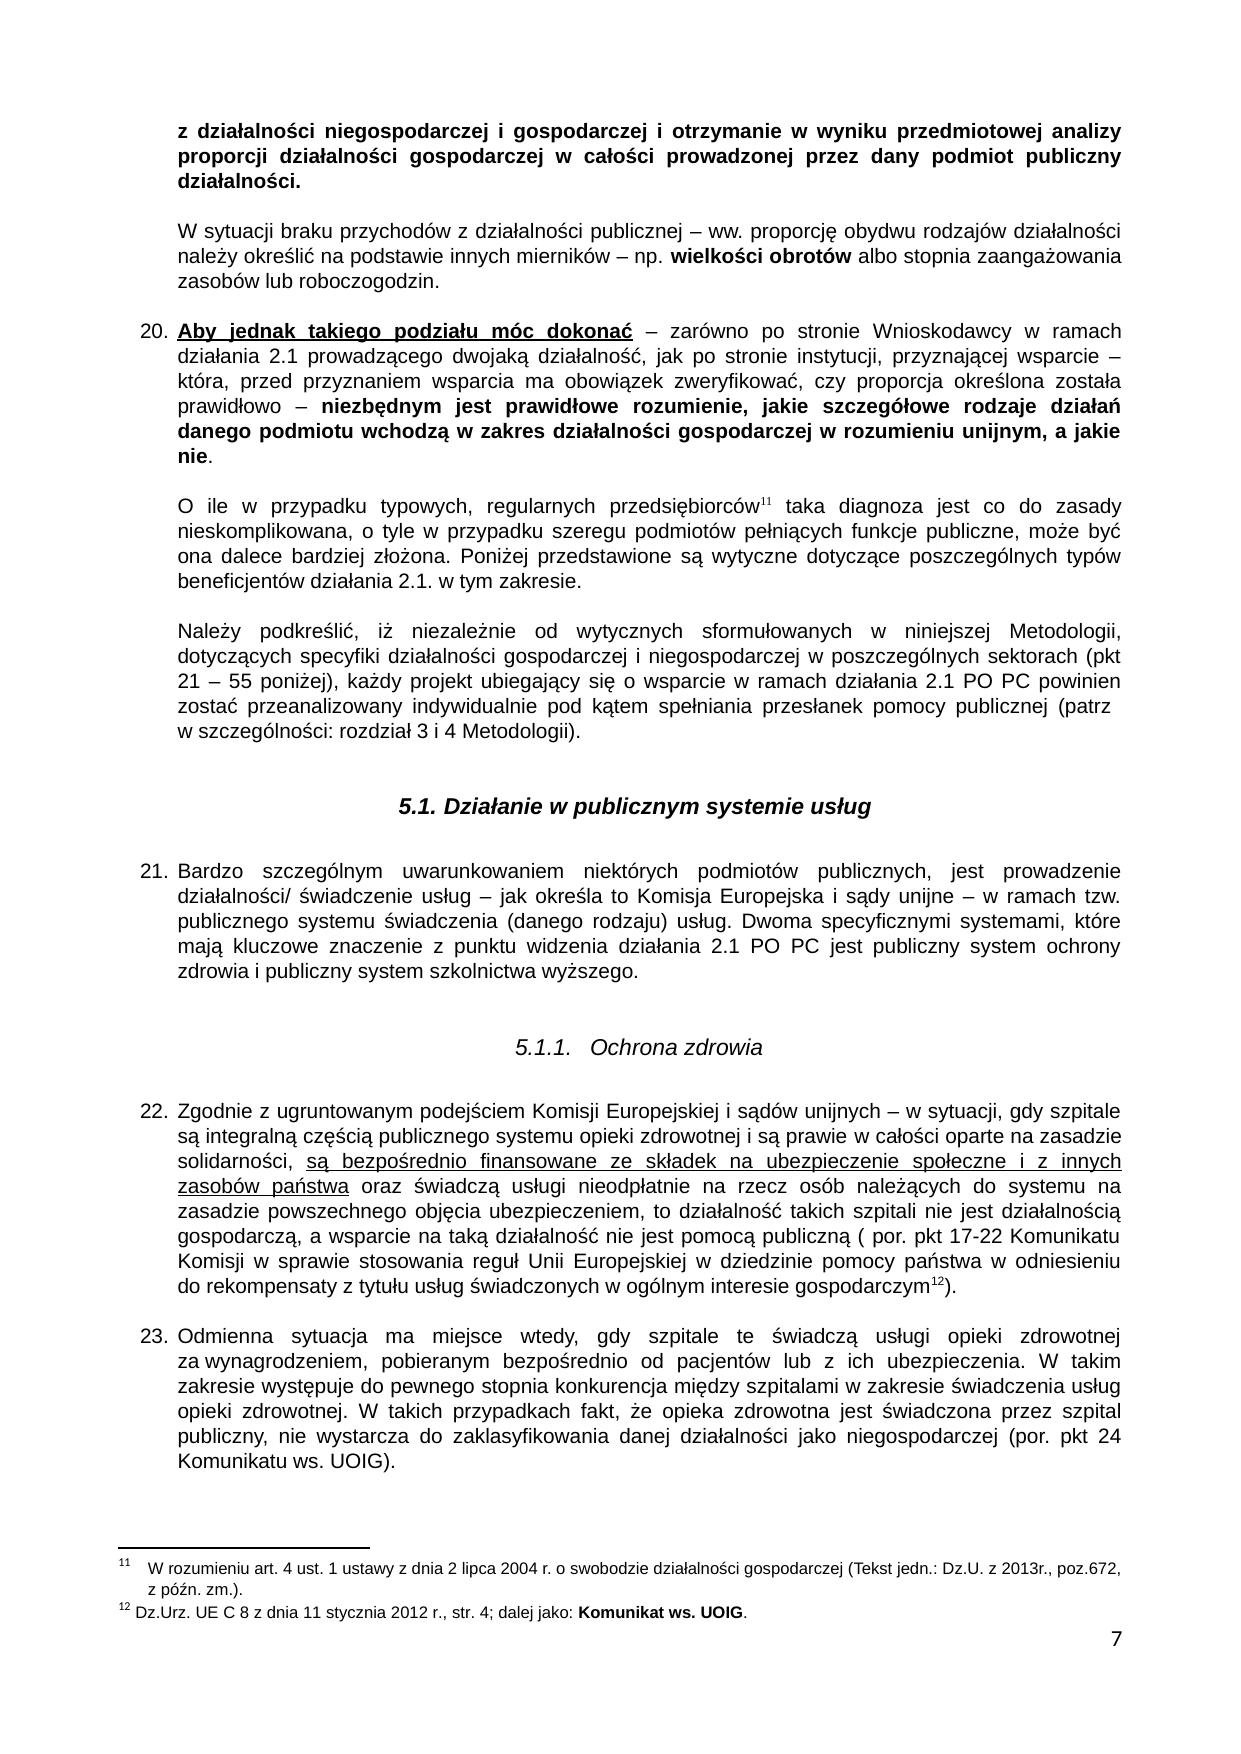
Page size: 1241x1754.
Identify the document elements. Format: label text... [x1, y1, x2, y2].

list Zgodnie z ugruntowanym podejściem Komisji Europejskiej i sądów unijnych – w sytuacji, gdy szpitale są integralną częścią publicznego systemu opieki zdrowotnej i są prawie w całości oparte na zasadzie solidarności, są bezpośrednio finansowane ze składek na ubezpieczenie społeczne i z innych zasobów państwa oraz świadczą usługi nieodpłatnie na rzecz osób należących do systemu na zasadzie powszechnego objęcia ubezpieczeniem, to działalność takich szpitali nie jest działalnością gospodarczą, a wsparcie na taką działalność nie jest pomocą publiczną ( por. pkt 17-22 Komunikatu Komisji w sprawie stosowania reguł Unii Europejskiej w dziedzinie pomocy państwa w odniesieniu do rekompensaty z tytułu usług świadczonych w ogólnym interesie gospodarczym). [140, 1098, 1122, 1298]
text O ile w przypadku typowych, regularnych przedsiębiorców taka diagnoza jest co do zasady nieskomplikowana, o tyle w przypadku szeregu podmiotów pełniących funkcje publiczne, może być ona dalece bardziej złożona. Poniżej przedstawione są wytyczne dotyczące poszczególnych typów beneficjentów działania 2.1. w tym zakresie. [177, 493, 1122, 593]
subtitle 5.1. Działanie w publicznym systemie usług [148, 793, 1122, 819]
subtitle Ochrona zdrowia [156, 1034, 1122, 1060]
list Bardzo szczególnym uwarunkowaniem niektórych podmiotów publicznych, jest prowadzenie działalności/ świadczenie usług – jak określa to Komisja Europejska i sądy unijne – w ramach tzw. publicznego systemu świadczenia (danego rodzaju) usług. Dwoma specyficznymi systemami, które mają kluczowe znaczenie z punktu widzenia działania 2.1 PO PC jest publiczny system ochrony zdrowia i publiczny system szkolnictwa wyższego. [140, 859, 1122, 984]
list Odmienna sytuacja ma miejsce wtedy, gdy szpitale te świadczą usługi opieki zdrowotnej za wynagrodzeniem, pobieranym bezpośrednio od pacjentów lub z ich ubezpieczenia. W takim zakresie występuje do pewnego stopnia konkurencja między szpitalami w zakresie świadczenia usług opieki zdrowotnej. W takich przypadkach fakt, że opieka zdrowotna jest świadczona przez szpital publiczny, nie wystarcza do zaklasyfikowania danej działalności jako niegospodarczej (por. pkt 24 Komunikatu ws. UOIG). [140, 1323, 1122, 1473]
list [140, 118, 1122, 193]
list Aby jednak takiego podziału móc dokonać – zarówno po stronie Wnioskodawcy w ramach działania 2.1 prowadzącego dwojaką działalność, jak po stronie instytucji, przyznającej wsparcie – która, przed przyznaniem wsparcia ma obowiązek zweryfikować, czy proporcja określona została prawidłowo – niezbędnym jest prawidłowe rozumienie, jakie szczegółowe rodzaje działań danego podmiotu wchodzą w zakres działalności gospodarczej w rozumieniu unijnym, a jakie nie. [140, 318, 1122, 468]
text W sytuacji braku przychodów z działalności publicznej – ww. proporcję obydwu rodzajów działalności należy określić na podstawie innych mierników – np. wielkości obrotów albo stopnia zaangażowania zasobów lub roboczogodzin. [177, 218, 1122, 293]
text Należy podkreślić, iż niezależnie od wytycznych sformułowanych w niniejszej Metodologii, dotyczących specyfiki działalności gospodarczej i niegospodarczej w poszczególnych sektorach (pkt 21 – 55 poniżej), każdy projekt ubiegający się o wsparcie w ramach działania 2.1 PO PC powinien zostać przeanalizowany indywidualnie pod kątem spełniania przesłanek pomocy publicznej (patrz w szczególności: rozdział 3 i 4 Metodologii). [177, 618, 1122, 743]
